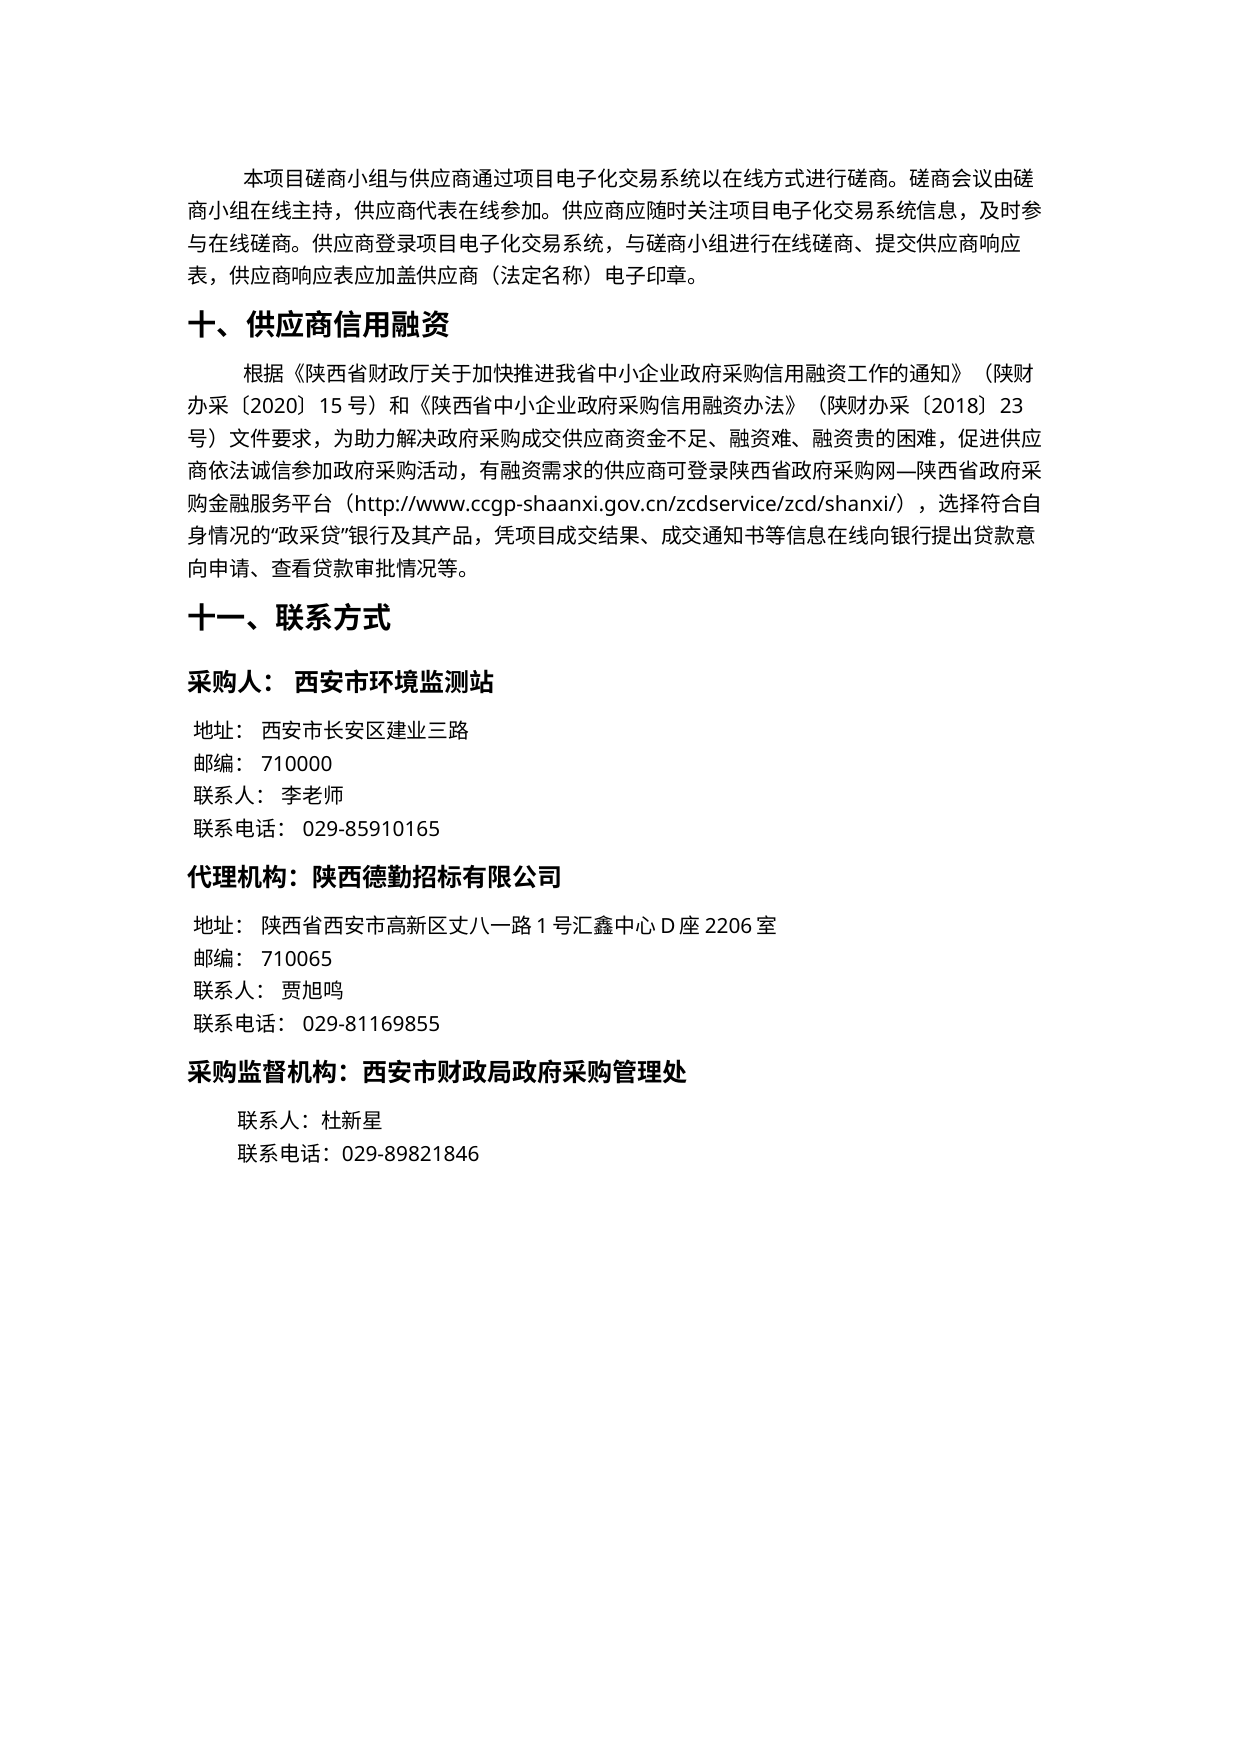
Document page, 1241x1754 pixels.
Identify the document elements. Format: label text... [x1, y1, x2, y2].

text 根据《陕西省财政厅关于加快推进我省中小企业政府采购信用融资工作的通知》（陕财办采〔2020〕15 号）和《陕西省中小企业政府采购信用融资办法》（陕财办采〔2018〕23 号）文件要求，为助力解决政府采购成交供应商资金不足、融资难、融资贵的困难，促进供应商依法诚信参加政府采购活动，有融资需求的供应商可登录陕西省政府采购网—陕西省政府采购金融服务平台（http://www.ccgp-shaanxi.gov.cn/zcdservice/zcd/shanxi/），选择符合自身情况的“政采贷”银行及其产品，凭项目成交结果、成交通知书等信息在线向银行提出贷款意向申请、查看贷款审批情况等。 [187, 357, 1053, 584]
text 联系电话：029-89821846 [187, 1137, 1053, 1169]
text 邮编： 710000 [187, 747, 1053, 779]
text 联系人： 贾旭鸣 [187, 974, 1053, 1007]
text 十、供应商信用融资 [187, 292, 1053, 357]
text 邮编： 710065 [187, 942, 1053, 974]
text 联系人： 李老师 [187, 779, 1053, 812]
text 十一、联系方式 [187, 584, 1053, 649]
text 联系电话： 029-81169855 [187, 1007, 1053, 1039]
text 本项目磋商小组与供应商通过项目电子化交易系统以在线方式进行磋商。磋商会议由磋商小组在线主持，供应商代表在线参加。供应商应随时关注项目电子化交易系统信息，及时参与在线磋商。供应商登录项目电子化交易系统，与磋商小组进行在线磋商、提交供应商响应表，供应商响应表应加盖供应商（法定名称）电子印章。 [187, 162, 1053, 292]
text 地址： 西安市长安区建业三路 [187, 714, 1053, 747]
text 联系电话： 029-85910165 [187, 812, 1053, 844]
text 联系人：杜新星 [187, 1104, 1053, 1137]
text 采购人： 西安市环境监测站 [187, 649, 1053, 714]
text 采购监督机构：西安市财政局政府采购管理处 [187, 1039, 1053, 1104]
text 地址： 陕西省西安市高新区丈八一路1号汇鑫中心D座2206室 [187, 909, 1053, 942]
text 代理机构：陕西德勤招标有限公司 [187, 844, 1053, 909]
